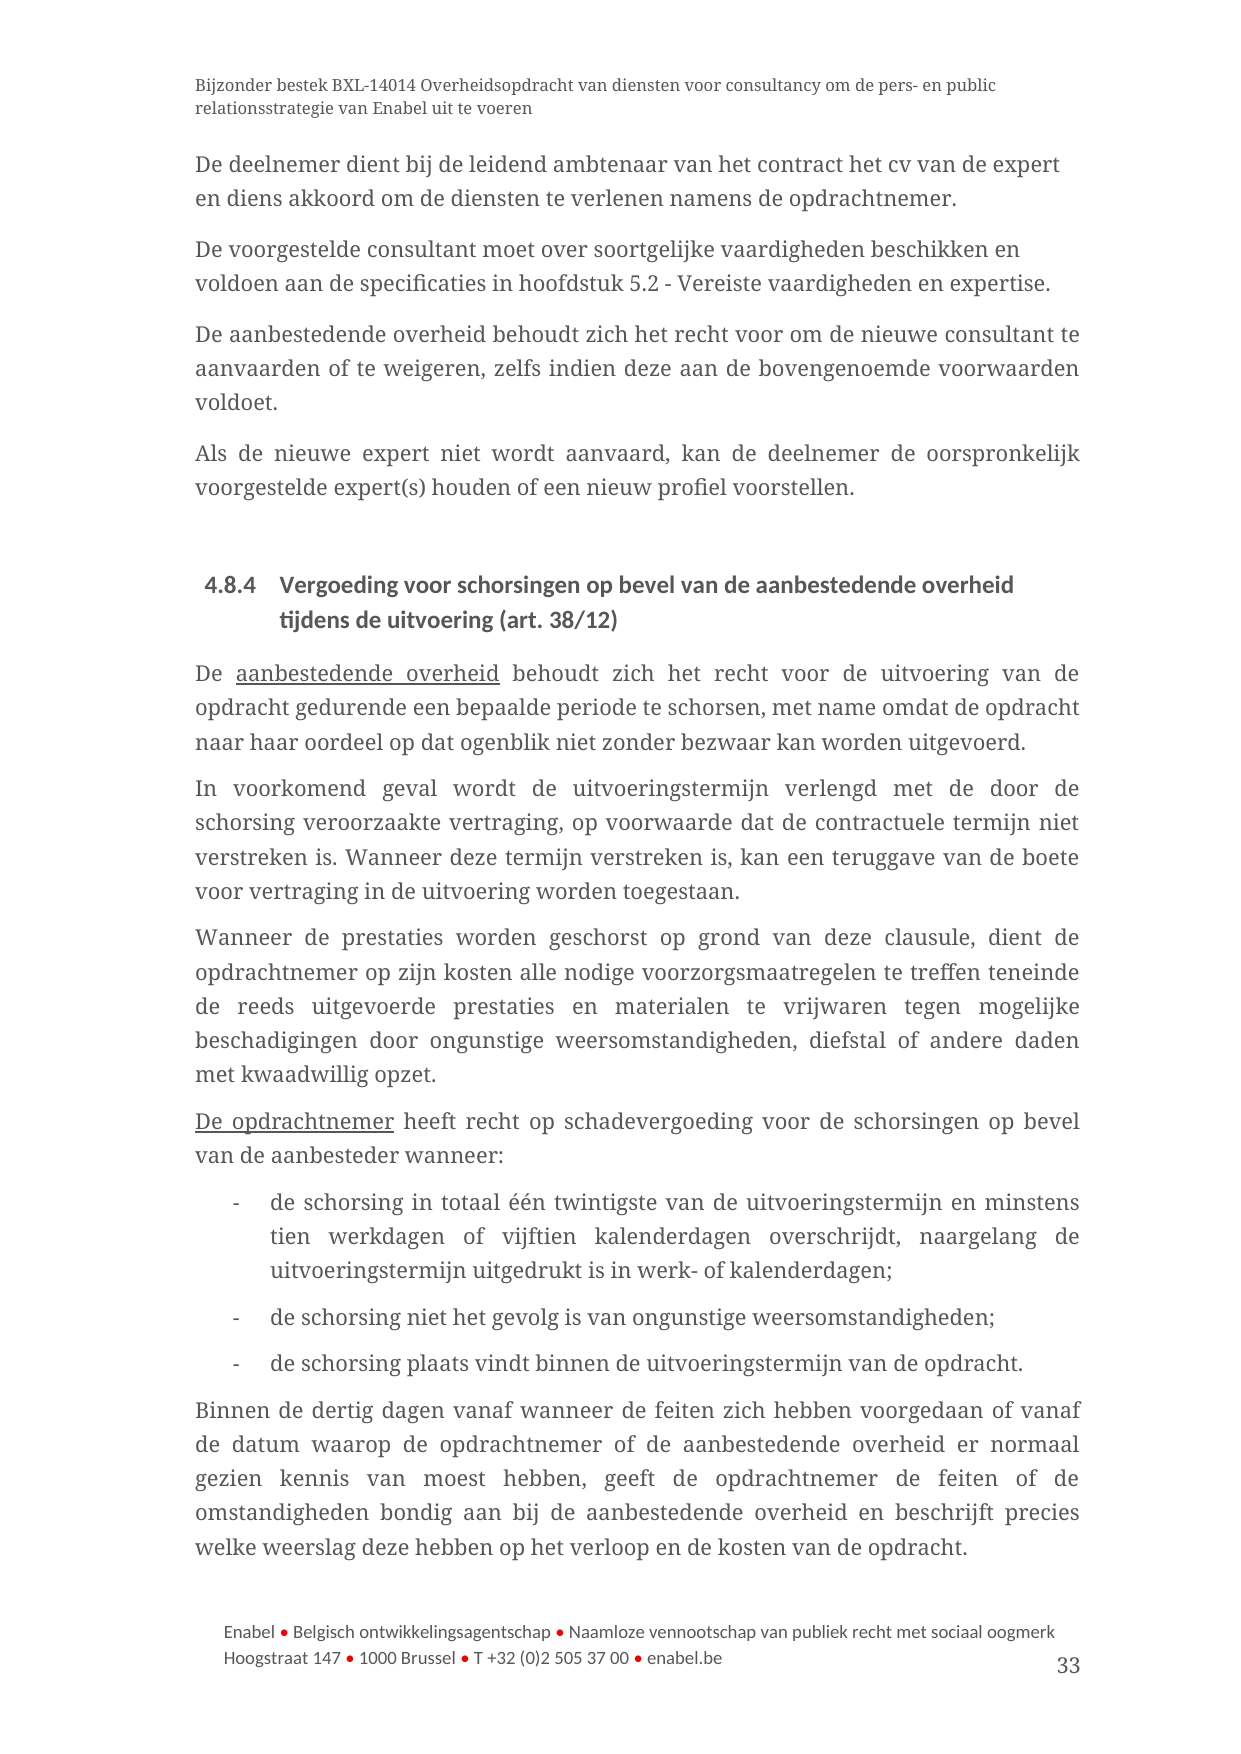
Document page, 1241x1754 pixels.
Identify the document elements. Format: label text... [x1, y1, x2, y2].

text De opdrachtnemer heeft recht op schadevergoeding voor de schorsingen op bevel van de aanbesteder wanneer: [195, 1106, 1081, 1170]
text In voorkomend geval wordt de uitvoeringstermijn verlengd met de door de schorsing veroorzaakte vertraging, op voorwaarde dat de contractuele termijn niet verstreken is. Wanneer deze termijn verstreken is, kan een teruggave van de boete voor vertraging in de uitvoering worden toegestaan. [195, 773, 1081, 906]
text Als de nieuwe expert niet wordt aanvaard, kan de deelnemer de oorspronkelijk voorgestelde expert(s) houden of een nieuw profiel voorstellen. [195, 438, 1081, 502]
text De aanbestedende overheid behoudt zich het recht voor de uitvoering van de opdracht gedurende een bepaalde periode te schorsen, met name omdat de opdracht naar haar oordeel op dat ogenblik niet zonder bezwaar kan worden uitgevoerd. [195, 658, 1081, 756]
list de schorsing in totaal één twintigste van de uitvoeringstermijn en minstens tien werkdagen of vijftien kalenderdagen overschrijdt, naargelang de uitvoeringstermijn uitgedrukt is in werk- of kalenderdagen; [232, 1187, 1081, 1285]
text De aanbestedende overheid behoudt zich het recht voor om de nieuwe consultant te aanvaarden of te weigeren, zelfs indien deze aan de bovengenoemde voorwaarden voldoet. [195, 319, 1081, 417]
text Binnen de dertig dagen vanaf wanneer de feiten zich hebben voorgedaan of vanaf de datum waarop de opdrachtnemer of de aanbestedende overheid er normaal gezien kennis van moest hebben, geeft de opdrachtnemer de feiten of de omstandigheden bondig aan bij de aanbestedende overheid en beschrijft precies welke weerslag deze hebben op het verloop en de kosten van de opdracht. [195, 1395, 1081, 1561]
text De deelnemer dient bij de leidend ambtenaar van het contract het cv van de expert en diens akkoord om de diensten te verlenen namens de opdrachtnemer. [195, 149, 1081, 213]
subtitle Vergoeding voor schorsingen op bevel van de aanbestedende overheid tijdens de uitvoering (art. 38/12) [204, 569, 1081, 635]
list de schorsing plaats vindt binnen de uitvoeringstermijn van de opdracht. [232, 1348, 1081, 1378]
text De voorgestelde consultant moet over soortgelijke vaardigheden beschikken en voldoen aan de specificaties in hoofdstuk 5.2 - Vereiste vaardigheden en expertise. [195, 234, 1081, 298]
list de schorsing niet het gevolg is van ongunstige weersomstandigheden; [232, 1302, 1081, 1331]
text Wanneer de prestaties worden geschorst op grond van deze clausule, dient de opdrachtnemer op zijn kosten alle nodige voorzorgsmaatregelen te treffen teneinde de reeds uitgevoerde prestaties en materialen te vrijwaren tegen mogelijke beschadigingen door ongunstige weersomstandigheden, diefstal of andere daden met kwaadwillig opzet. [195, 922, 1081, 1089]
